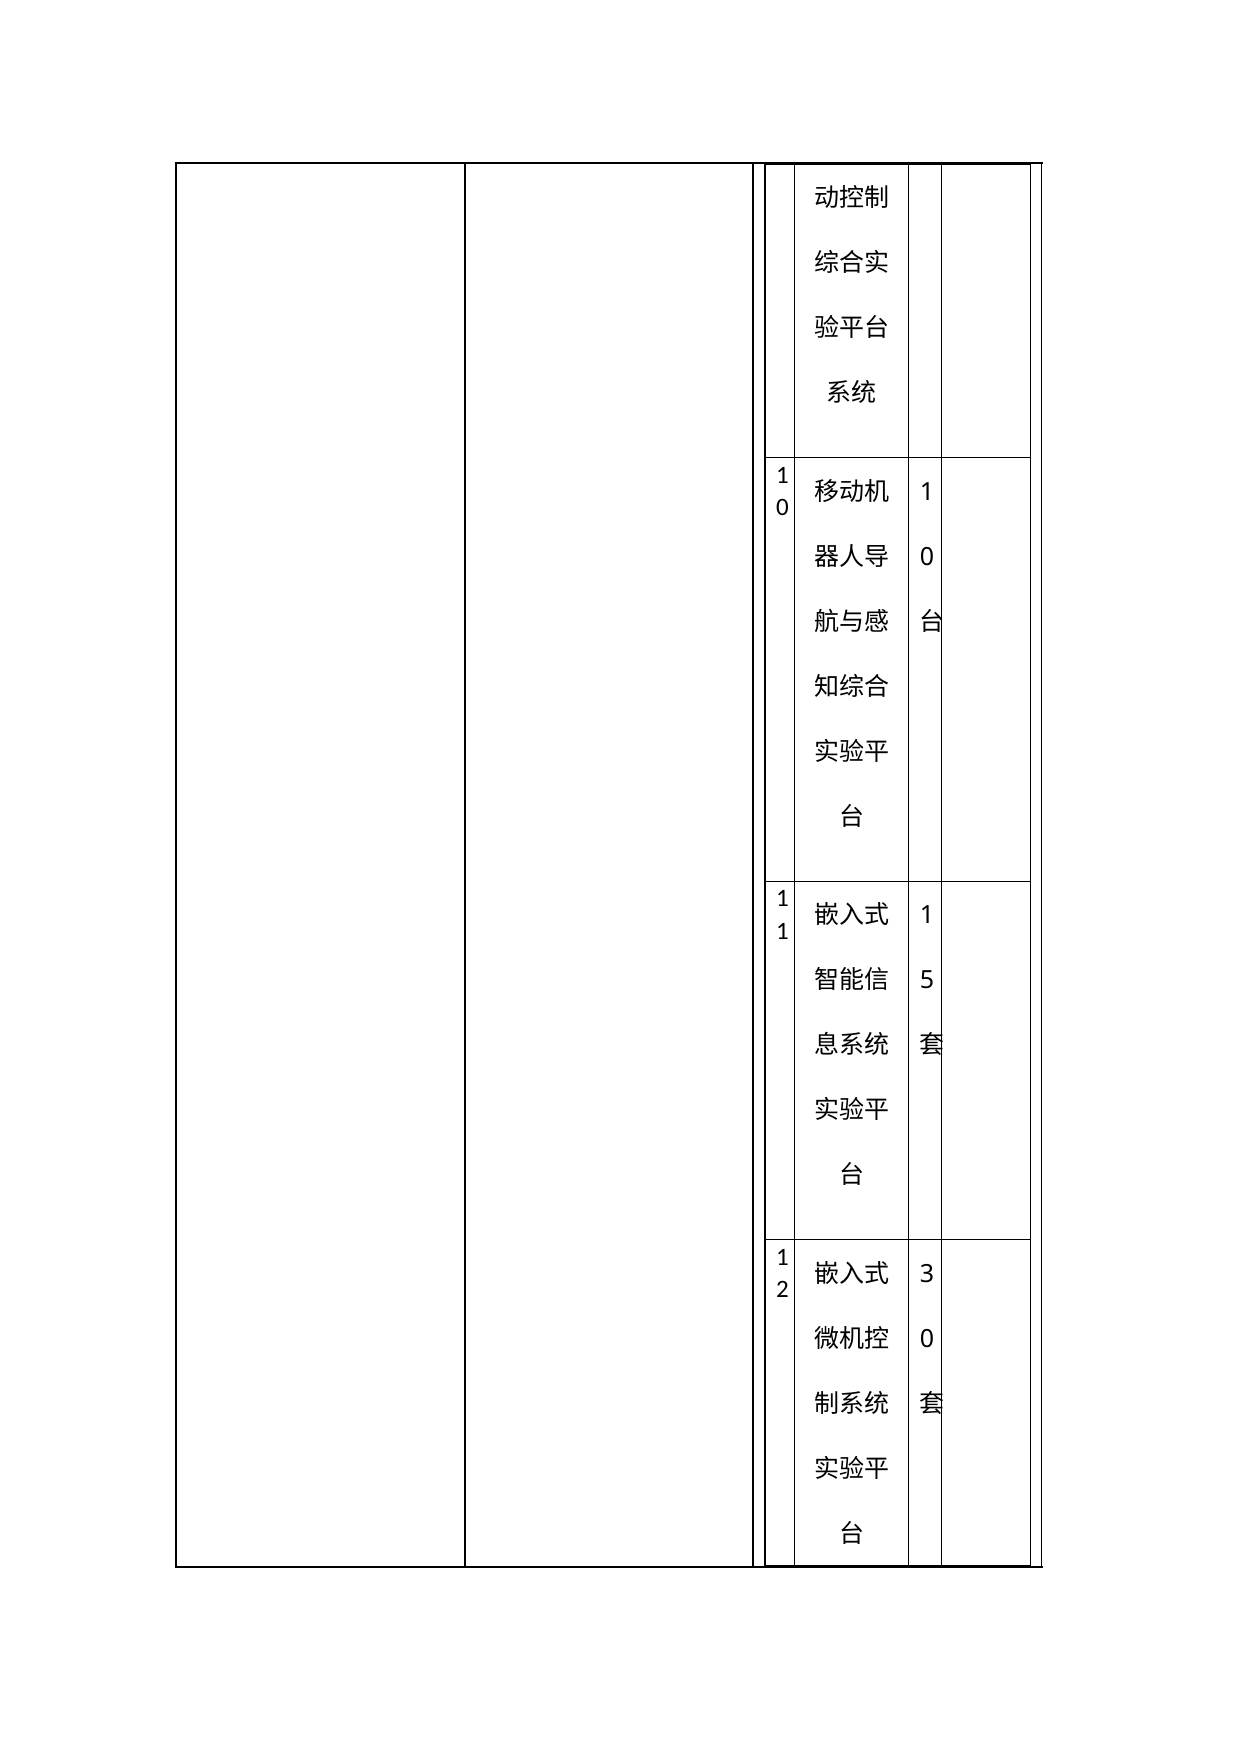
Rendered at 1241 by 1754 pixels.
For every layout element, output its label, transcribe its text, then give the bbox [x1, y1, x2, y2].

table_cell [1031, 164, 1041, 1566]
table_cell [909, 1240, 941, 1565]
table_cell [766, 1240, 794, 1565]
table_cell [942, 165, 1030, 457]
table_cell [909, 165, 941, 457]
table_cell [909, 458, 941, 881]
table_cell [766, 165, 794, 457]
table_cell [177, 164, 464, 1566]
table_cell [942, 882, 1030, 1239]
table_cell [942, 1240, 1030, 1565]
table_cell [766, 882, 794, 1239]
table_cell [942, 458, 1030, 881]
table_cell [795, 1240, 908, 1565]
table_cell [795, 882, 908, 1239]
table_cell [754, 164, 764, 1566]
table_cell [795, 458, 908, 881]
table_cell [795, 165, 908, 457]
table_cell 1 [466, 164, 752, 1566]
table_cell [766, 458, 794, 881]
table_cell [909, 882, 941, 1239]
